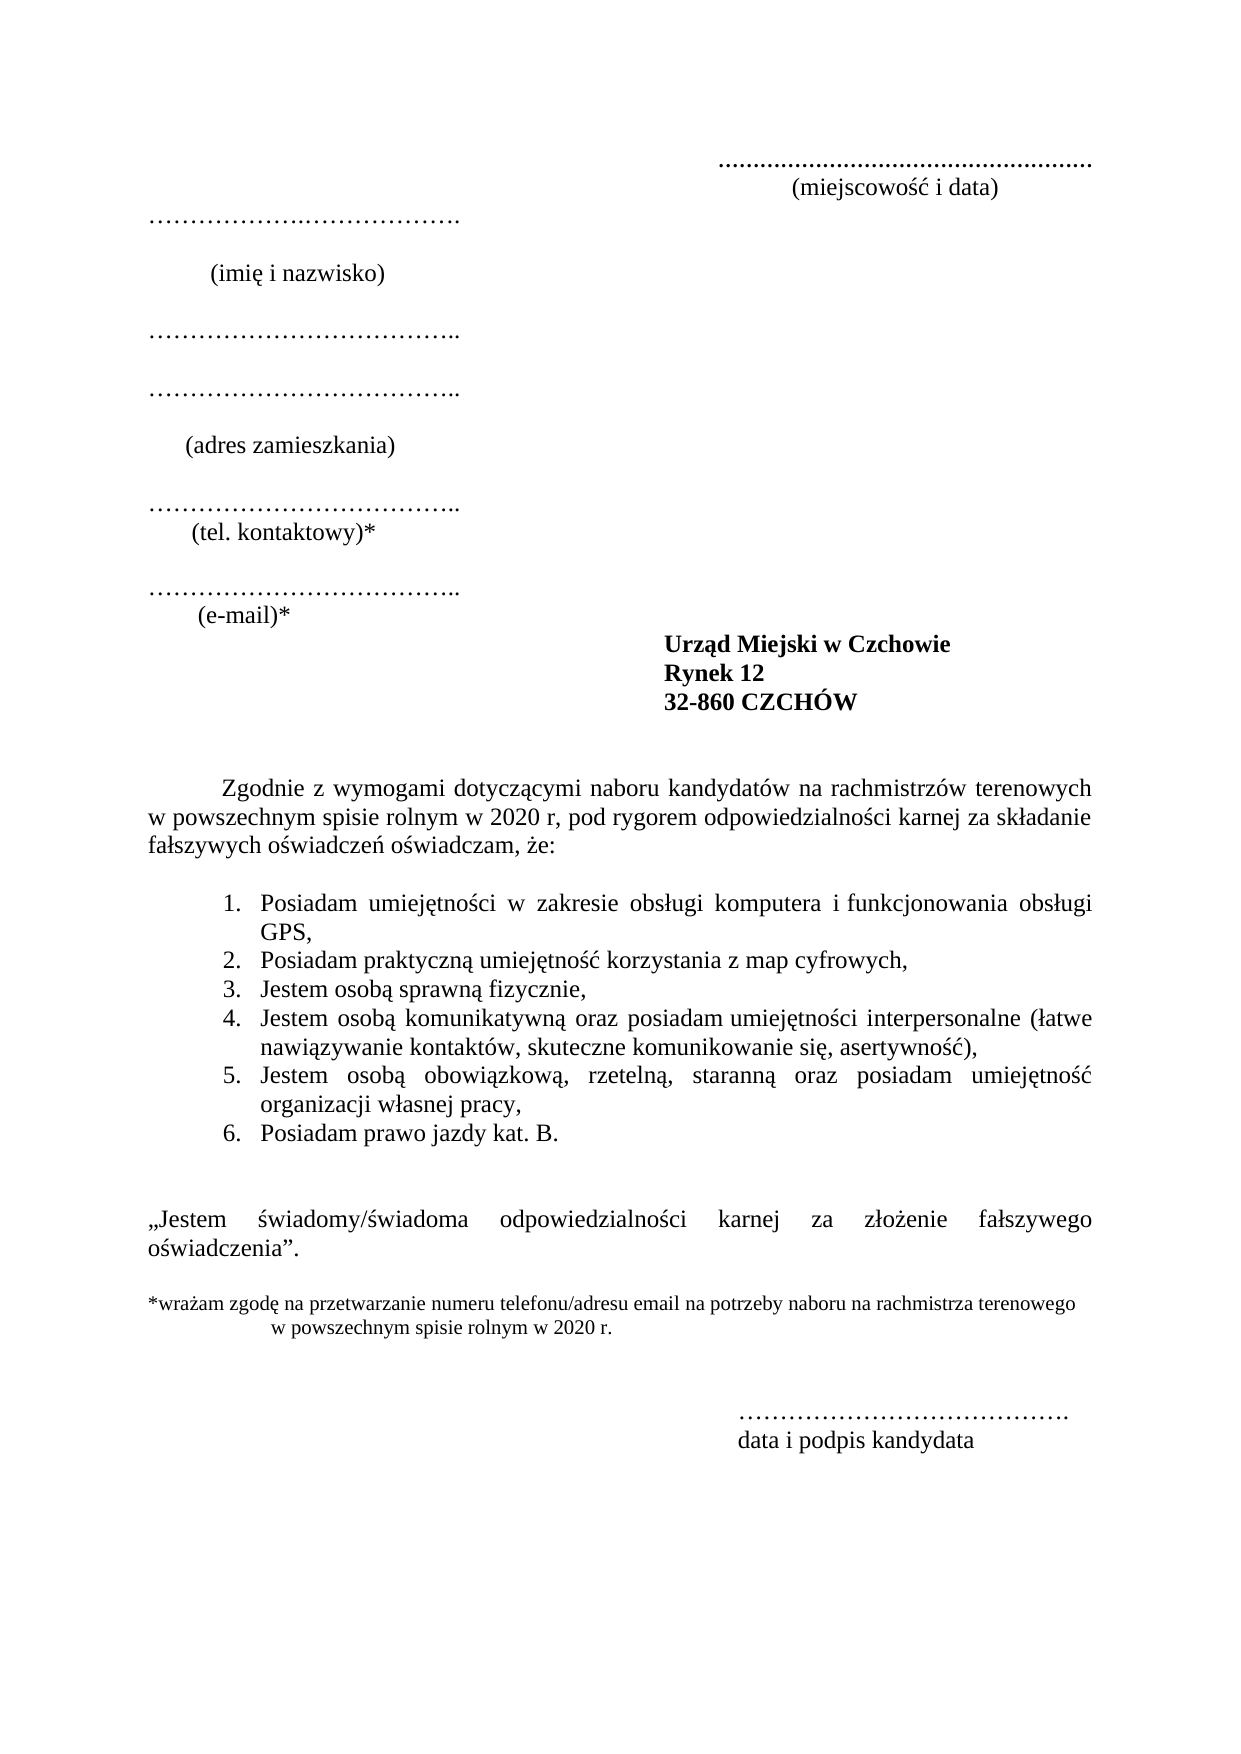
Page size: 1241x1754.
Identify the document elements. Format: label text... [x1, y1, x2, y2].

text (e-mail)* [148, 601, 1093, 629]
text ……………………………….. [148, 488, 1093, 517]
text 32-860 CZCHÓW [590, 687, 1093, 716]
text ……………………………….. [148, 572, 1093, 601]
text Zgodnie z wymogami dotyczącymi naboru kandydatów na rachmistrzów terenowych w powszechnym spisie rolnym w 2020 r, pod rygorem odpowiedzialności karnej za składanie fałszywych oświadczeń oświadczam, że: [148, 773, 1093, 859]
text „Jestem świadomy/świadoma odpowiedzialności karnej za złożenie fałszywego oświadczenia”. [148, 1204, 1093, 1262]
text Rynek 12 [590, 658, 1093, 687]
text (miejscowość i data) [148, 172, 1093, 200]
list Posiadam praktyczną umiejętność korzystania z map cyfrowych, [223, 946, 1093, 974]
list data i podpis kandydata [668, 1425, 1093, 1454]
text ……………………………….. [148, 373, 1093, 402]
list w powszechnym spisie rolnym w 2020 r. [260, 1314, 1093, 1339]
text ……………….………………. [148, 200, 1093, 229]
text *wrażam zgodę na przetwarzanie numeru telefonu/adresu email na potrzeby naboru na rachmistrza terenowego [148, 1291, 1093, 1314]
list Jestem osobą sprawną fizycznie, [223, 974, 1093, 1003]
list Posiadam prawo jazdy kat. B. [223, 1118, 1093, 1147]
text ……………………………………………… [148, 148, 1093, 172]
text (tel. kontaktowy)* [148, 517, 1093, 545]
text Urząd Miejski w Czchowie [590, 629, 1093, 658]
text (imię i nazwisko) [148, 258, 1093, 287]
text ……………………………….. [148, 315, 1093, 344]
list Posiadam umiejętności w zakresie obsługi komputera i funkcjonowania obsługi GPS, [223, 888, 1093, 946]
list Jestem osobą komunikatywną oraz posiadam umiejętności interpersonalne (łatwe nawiązywanie kontaktów, skuteczne komunikowanie się, asertywność), [223, 1003, 1093, 1061]
list …………………………………. [703, 1396, 1093, 1425]
list Jestem osobą obowiązkową, rzetelną, staranną oraz posiadam umiejętność organizacji własnej pracy, [223, 1061, 1093, 1118]
text (adres zamieszkania) [148, 430, 1093, 459]
